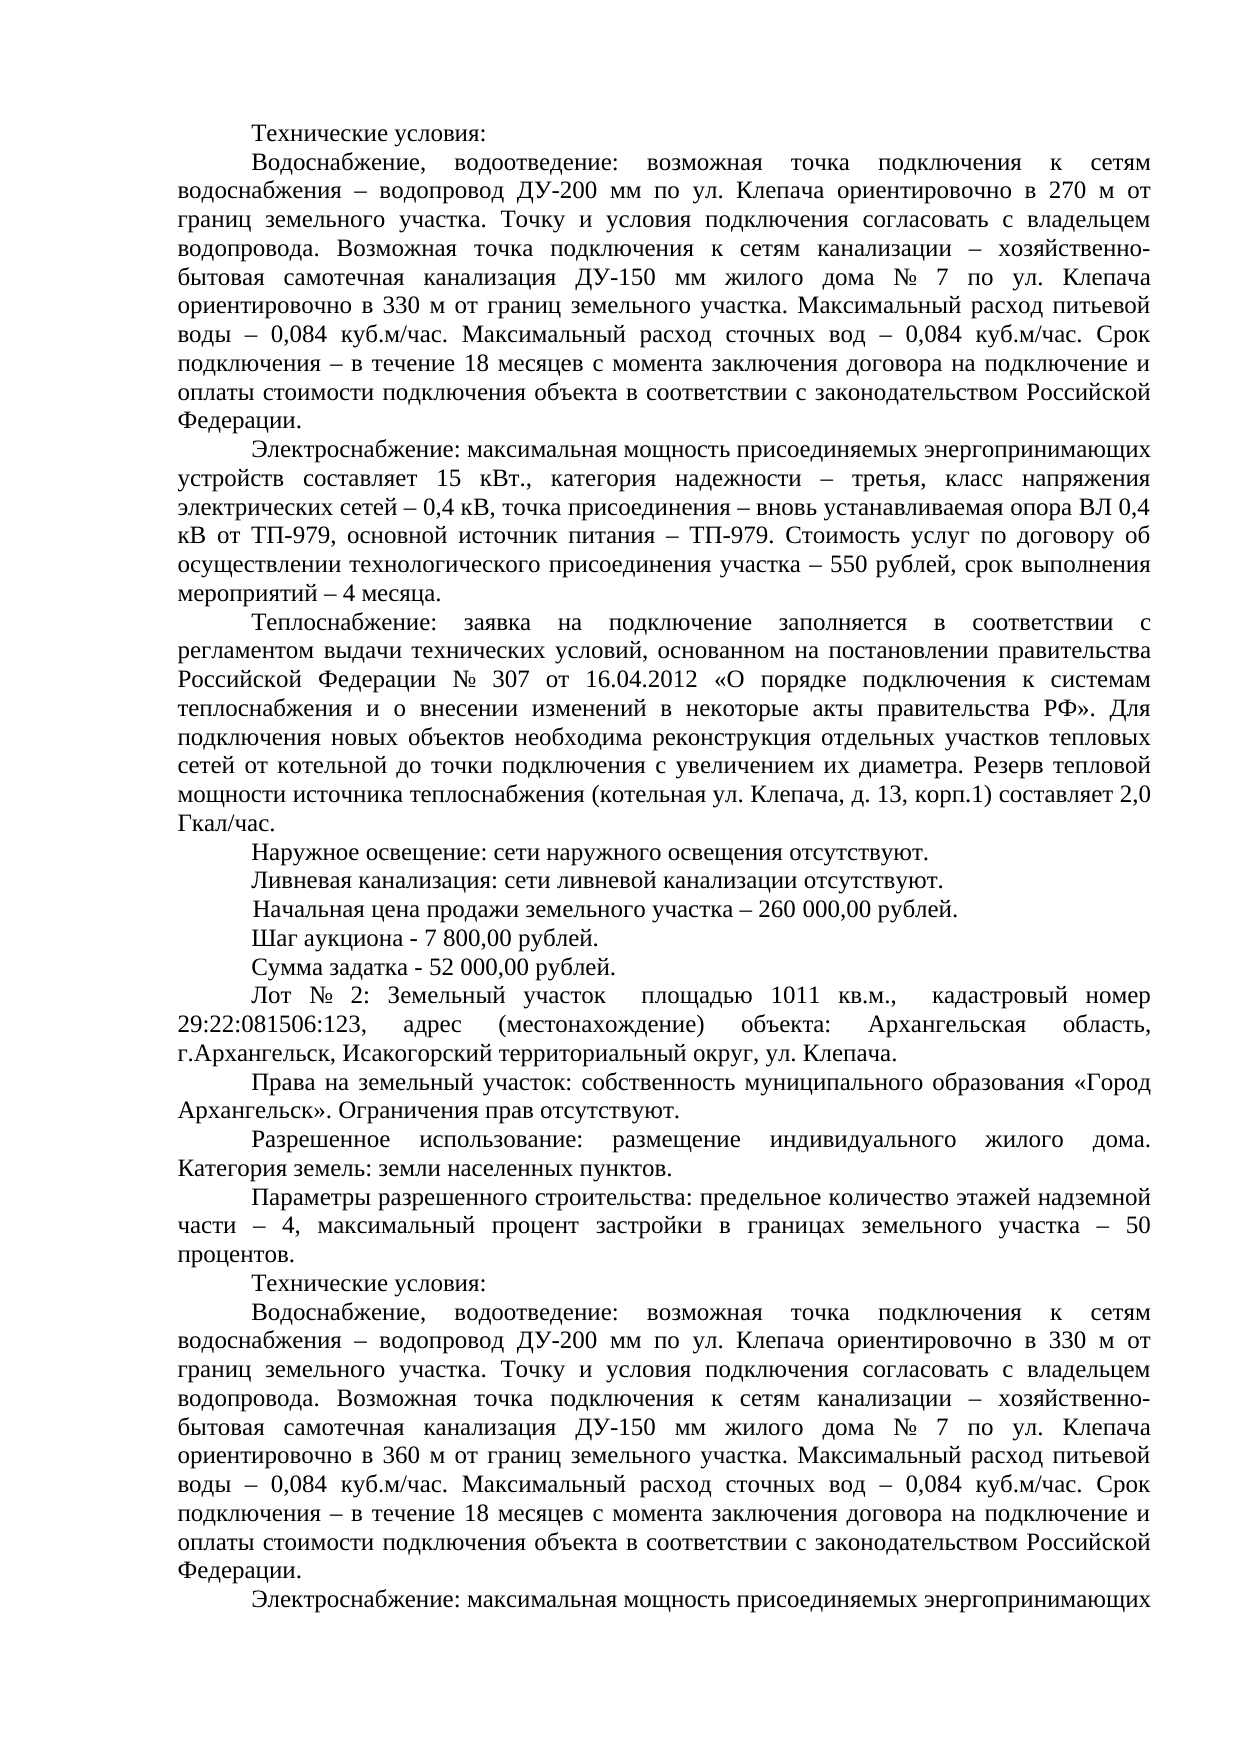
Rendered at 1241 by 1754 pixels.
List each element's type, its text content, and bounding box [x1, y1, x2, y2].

text Водоснабжение, водоотведение: возможная точка подключения к сетям водоснабжения – водопровод ДУ-200 мм по ул. Клепача ориентировочно в 270 м от границ земельного участка. Точку и условия подключения согласовать с владельцем водопровода. Возможная точка подключения к сетям канализации – хозяйственно-бытовая самотечная канализация ДУ-150 мм жилого дома № 7 по ул. Клепача ориентировочно в 330 м от границ земельного участка. Максимальный расход питьевой воды – 0,084 куб.м/час. Максимальный расход сточных вод – 0,084 куб.м/час. Срок подключения – в течение 18 месяцев с момента заключения договора на подключение и оплаты стоимости подключения объекта в соответствии с законодательством Российской Федерации. [177, 147, 1152, 434]
text Права на земельный участок: собственность муниципального образования «Город Архангельск». Ограничения прав отсутствуют. [177, 1067, 1152, 1124]
text Шаг аукциона - 7 800,00 рублей. [251, 923, 1152, 952]
text Начальная цена продажи земельного участка – 260 000,00 рублей. [177, 894, 1152, 923]
text Наружное освещение: сети наружного освещения отсутствуют. [177, 837, 1152, 866]
text Технические условия: [177, 118, 1152, 147]
text Теплоснабжение: заявка на подключение заполняется в соответствии с регламентом выдачи технических условий, основанном на постановлении правительства Российской Федерации № 307 от 16.04.2012 «О порядке подключения к системам теплоснабжения и о внесении изменений в некоторые акты правительства РФ». Для подключения новых объектов необходима реконструкция отдельных участков тепловых сетей от котельной до точки подключения с увеличением их диаметра. Резерв тепловой мощности источника теплоснабжения (котельная ул. Клепача, д. 13, корп.1) составляет 2,0 Гкал/час. [177, 607, 1152, 837]
text Ливневая канализация: сети ливневой канализации отсутствуют. [177, 866, 1152, 894]
text Водоснабжение, водоотведение: возможная точка подключения к сетям водоснабжения – водопровод ДУ-200 мм по ул. Клепача ориентировочно в 330 м от границ земельного участка. Точку и условия подключения согласовать с владельцем водопровода. Возможная точка подключения к сетям канализации – хозяйственно-бытовая самотечная канализация ДУ-150 мм жилого дома № 7 по ул. Клепача ориентировочно в 360 м от границ земельного участка. Максимальный расход питьевой воды – 0,084 куб.м/час. Максимальный расход сточных вод – 0,084 куб.м/час. Срок подключения – в течение 18 месяцев с момента заключения договора на подключение и оплаты стоимости подключения объекта в соответствии с законодательством Российской Федерации. [177, 1297, 1152, 1584]
text Параметры разрешенного строительства: предельное количество этажей надземной части – 4, максимальный процент застройки в границах земельного участка – 50 процентов. [177, 1182, 1152, 1268]
text Разрешенное использование: размещение индивидуального жилого дома. Категория земель: земли населенных пунктов. [177, 1124, 1152, 1182]
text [177, 1584, 1152, 1613]
text Сумма задатка - 52 000,00 рублей. [251, 952, 1152, 981]
text Лот № 2: Земельный участок площадью 1011 кв.м., кадастровый номер 29:22:081506:123, адрес (местонахождение) объекта: Архангельская область, г.Архангельск, Исакогорский территориальный округ, ул. Клепача. [177, 981, 1152, 1067]
text Технические условия: [177, 1268, 1152, 1297]
